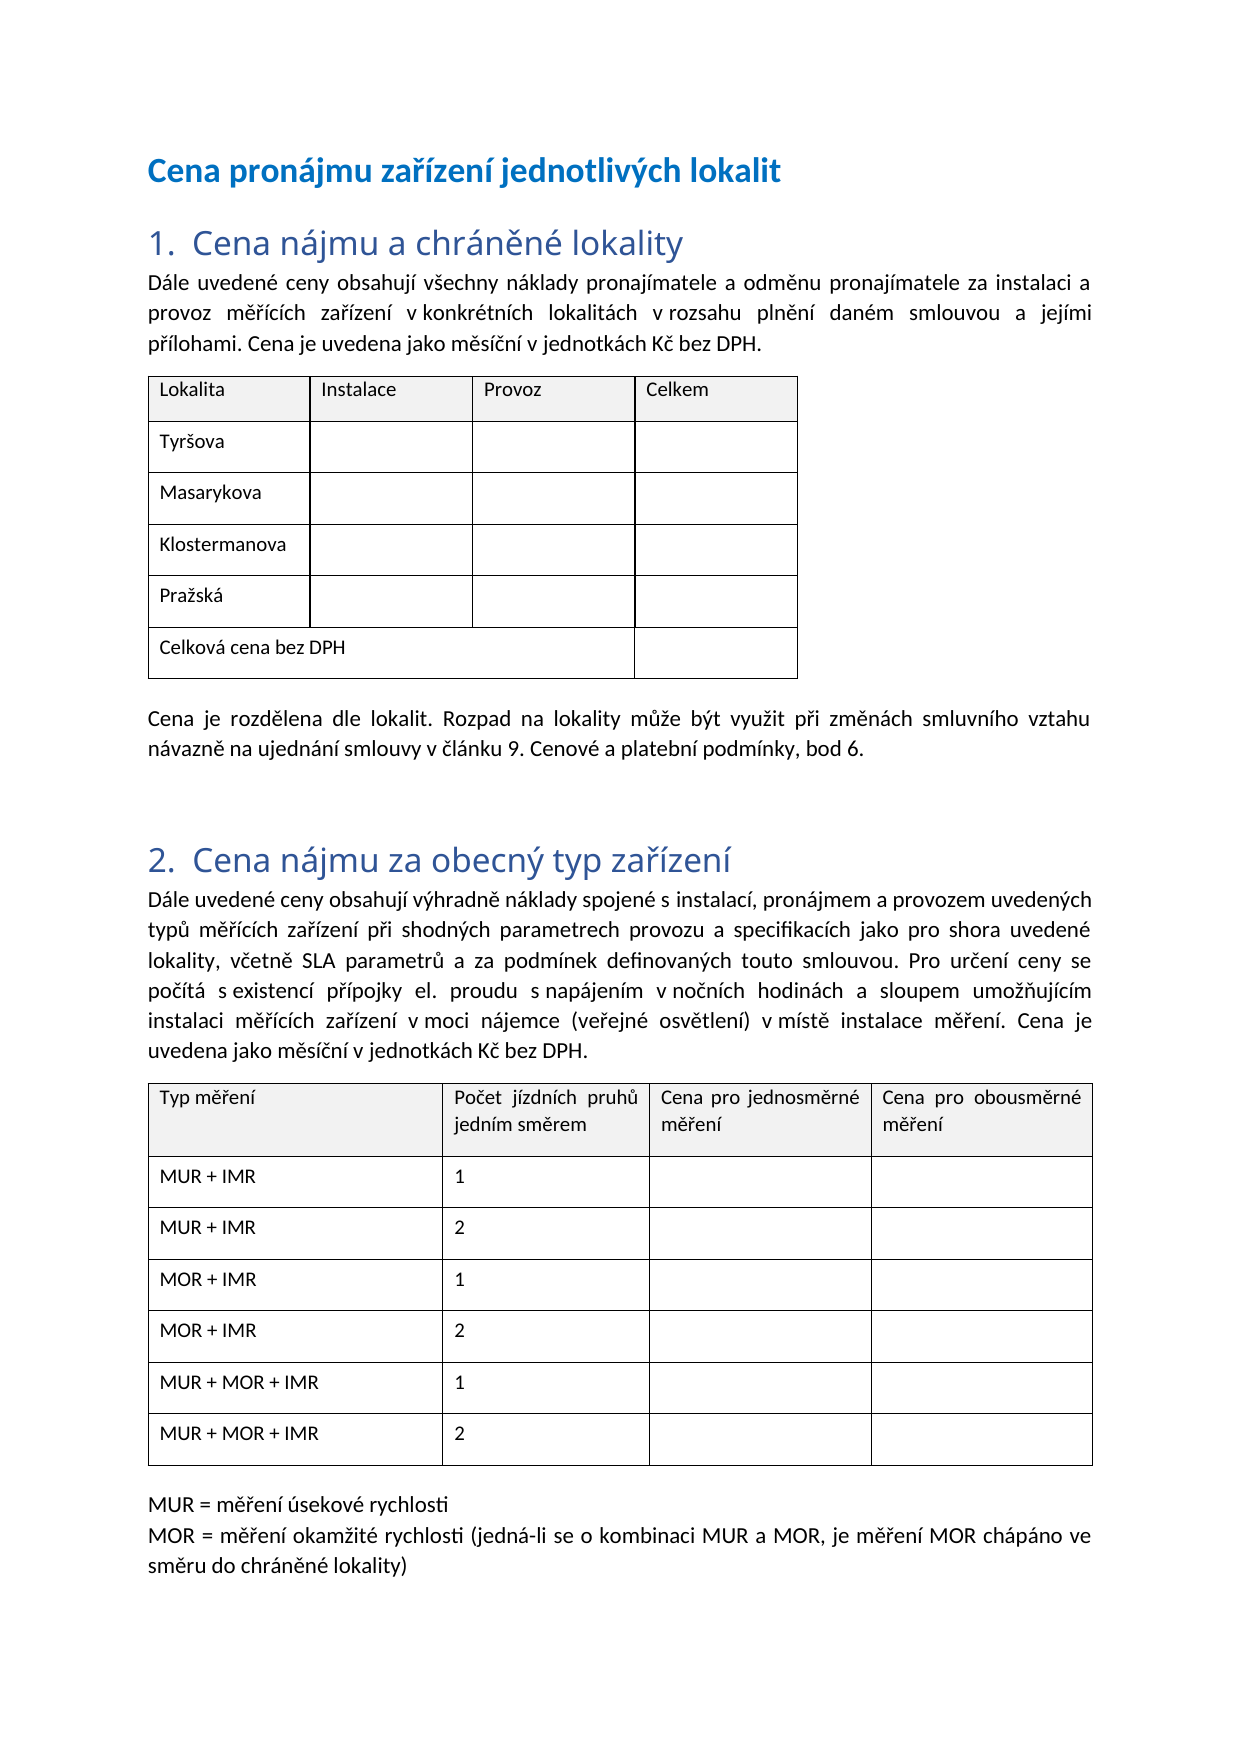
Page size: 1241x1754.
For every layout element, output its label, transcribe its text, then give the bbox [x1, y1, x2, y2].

table_cell 2 [443, 1208, 649, 1259]
table_cell [636, 525, 797, 575]
table_header Typ měření [149, 1084, 442, 1156]
table_cell [311, 422, 472, 472]
table_cell Masarykova [149, 473, 309, 524]
text Cena je rozdělena dle lokalit. Rozpad na lokality může být využit při změnách smluvního vztahu návazně na ujednání smlouvy v článku 9. Cenové a platební podmínky, bod 6. [148, 704, 1093, 762]
table_cell [650, 1414, 871, 1464]
table_cell [872, 1414, 1092, 1464]
table_cell [311, 576, 472, 627]
table_header Počet jízdních pruhů jedním směrem [443, 1084, 649, 1156]
table_cell [473, 576, 634, 627]
table_cell [473, 422, 634, 472]
table_header Cena pro jednosměrné měření [650, 1084, 871, 1156]
table_header Celkem [636, 377, 797, 421]
table_cell MUR + MOR + IMR [149, 1363, 442, 1413]
table_cell [473, 525, 634, 575]
table_cell MOR + IMR [149, 1260, 442, 1310]
table_cell [473, 473, 634, 524]
table_cell Celková cena bez DPH [149, 628, 634, 678]
subtitle Cena nájmu a chráněné lokality [148, 219, 1093, 265]
table_cell 2 [443, 1414, 649, 1464]
table_cell [311, 525, 472, 575]
table_cell [311, 473, 472, 524]
table_cell [650, 1260, 871, 1310]
table_cell [872, 1208, 1092, 1259]
table_cell 1 [443, 1260, 649, 1310]
table_cell [635, 628, 797, 678]
table_cell Tyršova [149, 422, 309, 472]
table_cell 2 [443, 1311, 649, 1362]
table_header Instalace [311, 377, 472, 421]
table_cell 1 [443, 1157, 649, 1207]
table_cell Klostermanova [149, 525, 309, 575]
text Dále uvedené ceny obsahují všechny náklady pronajímatele a odměnu pronajímatele za instalaci a provoz měřících zařízení v konkrétních lokalitách v rozsahu plnění daném smlouvou a jejími přílohami. Cena je uvedena jako měsíční v jednotkách Kč bez DPH. [148, 268, 1093, 357]
table_cell [872, 1260, 1092, 1310]
table_cell [636, 422, 797, 472]
table_cell [650, 1311, 871, 1362]
table_cell 1 [443, 1363, 649, 1413]
table_cell Pražská [149, 576, 309, 627]
table_cell [636, 473, 797, 524]
table_cell [650, 1157, 871, 1207]
table_cell MUR + IMR [149, 1157, 442, 1207]
table_header Cena pro obousměrné měření [872, 1084, 1092, 1156]
table_cell MUR + MOR + IMR [149, 1414, 442, 1464]
table_cell [636, 576, 797, 627]
text MUR = měření úsekové rychlosti [148, 1491, 1093, 1519]
table_cell MOR + IMR [149, 1311, 442, 1362]
table_header Lokalita [149, 377, 309, 421]
table_cell [650, 1363, 871, 1413]
table_cell [872, 1363, 1092, 1413]
text Dále uvedené ceny obsahují výhradně náklady spojené s instalací, pronájmem a provozem uvedených typů měřících zařízení při shodných parametrech provozu a specifikacích jako pro shora uvedené lokality, včetně SLA parametrů a za podmínek definovaných touto smlouvou. Pro určení ceny se počítá s existencí přípojky el. proudu s napájením v nočních hodinách a sloupem umožňujícím instalaci měřících zařízení v moci nájemce (veřejné osvětlení) v místě instalace měření. Cena je uvedena jako měsíční v jednotkách Kč bez DPH. [148, 885, 1093, 1064]
table_cell [650, 1208, 871, 1259]
table_cell [872, 1311, 1092, 1362]
table_cell MUR + IMR [149, 1208, 442, 1259]
table_cell [872, 1157, 1092, 1207]
table_header Provoz [473, 377, 634, 421]
text MOR = měření okamžité rychlosti (jedná-li se o kombinaci MUR a MOR, je měření MOR chápáno ve směru do chráněné lokality) [148, 1521, 1093, 1579]
text Cena pronájmu zařízení jednotlivých lokalit [148, 148, 1093, 191]
subtitle Cena nájmu za obecný typ zařízení [148, 836, 1093, 882]
